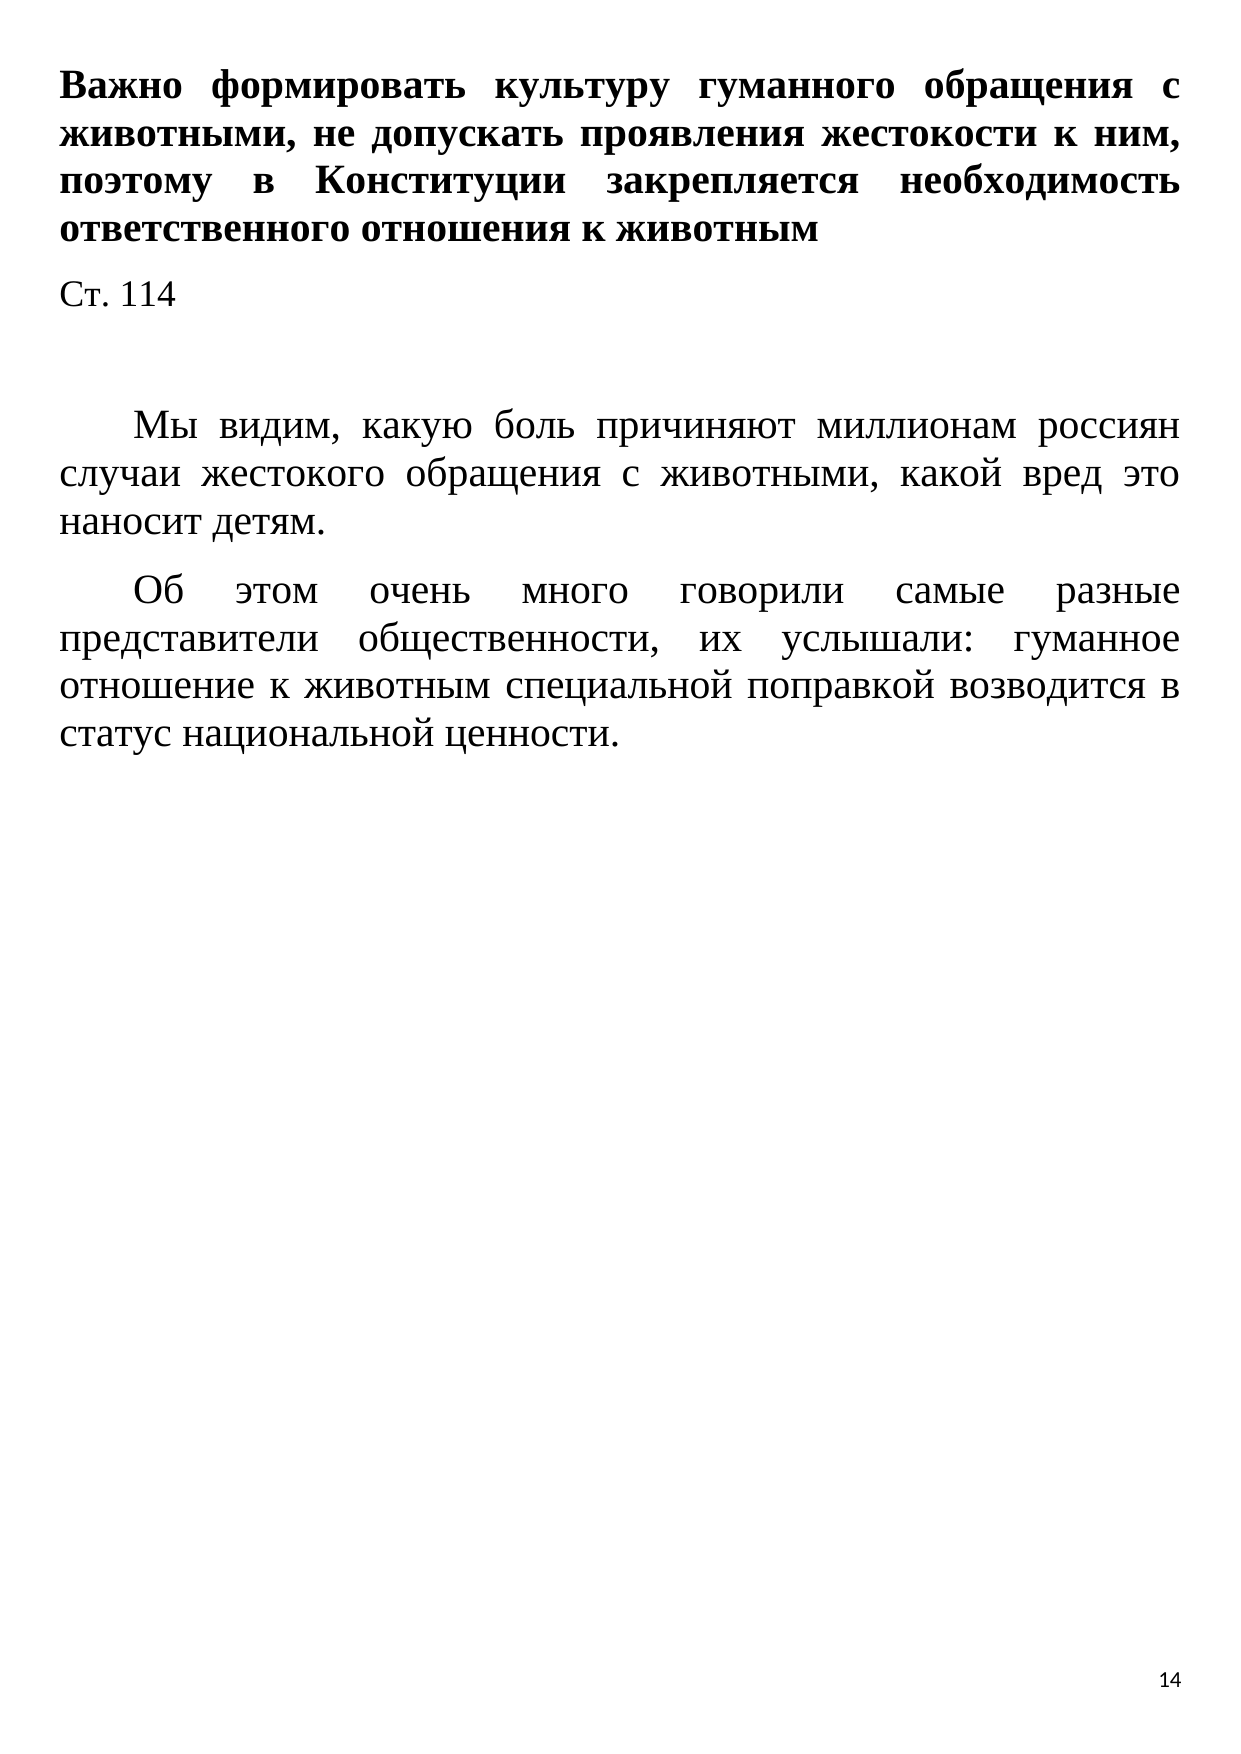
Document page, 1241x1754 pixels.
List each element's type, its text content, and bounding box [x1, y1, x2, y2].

text Важно формировать культуру гуманного обращения с животными, не допускать проявления жестокости к ним, поэтому в Конституции закрепляется необходимость ответственного отношения к животным [59, 59, 1181, 251]
text Ст. 114 [59, 272, 1181, 315]
text Об этом очень много говорили самые разные представители общественности, их услышали: гуманное отношение к животным специальной поправкой возводится в статус национальной ценности. [59, 564, 1181, 756]
text Мы видим, какую боль причиняют миллионам россиян случаи жестокого обращения с животными, какой вред это наносит детям. [59, 399, 1181, 543]
